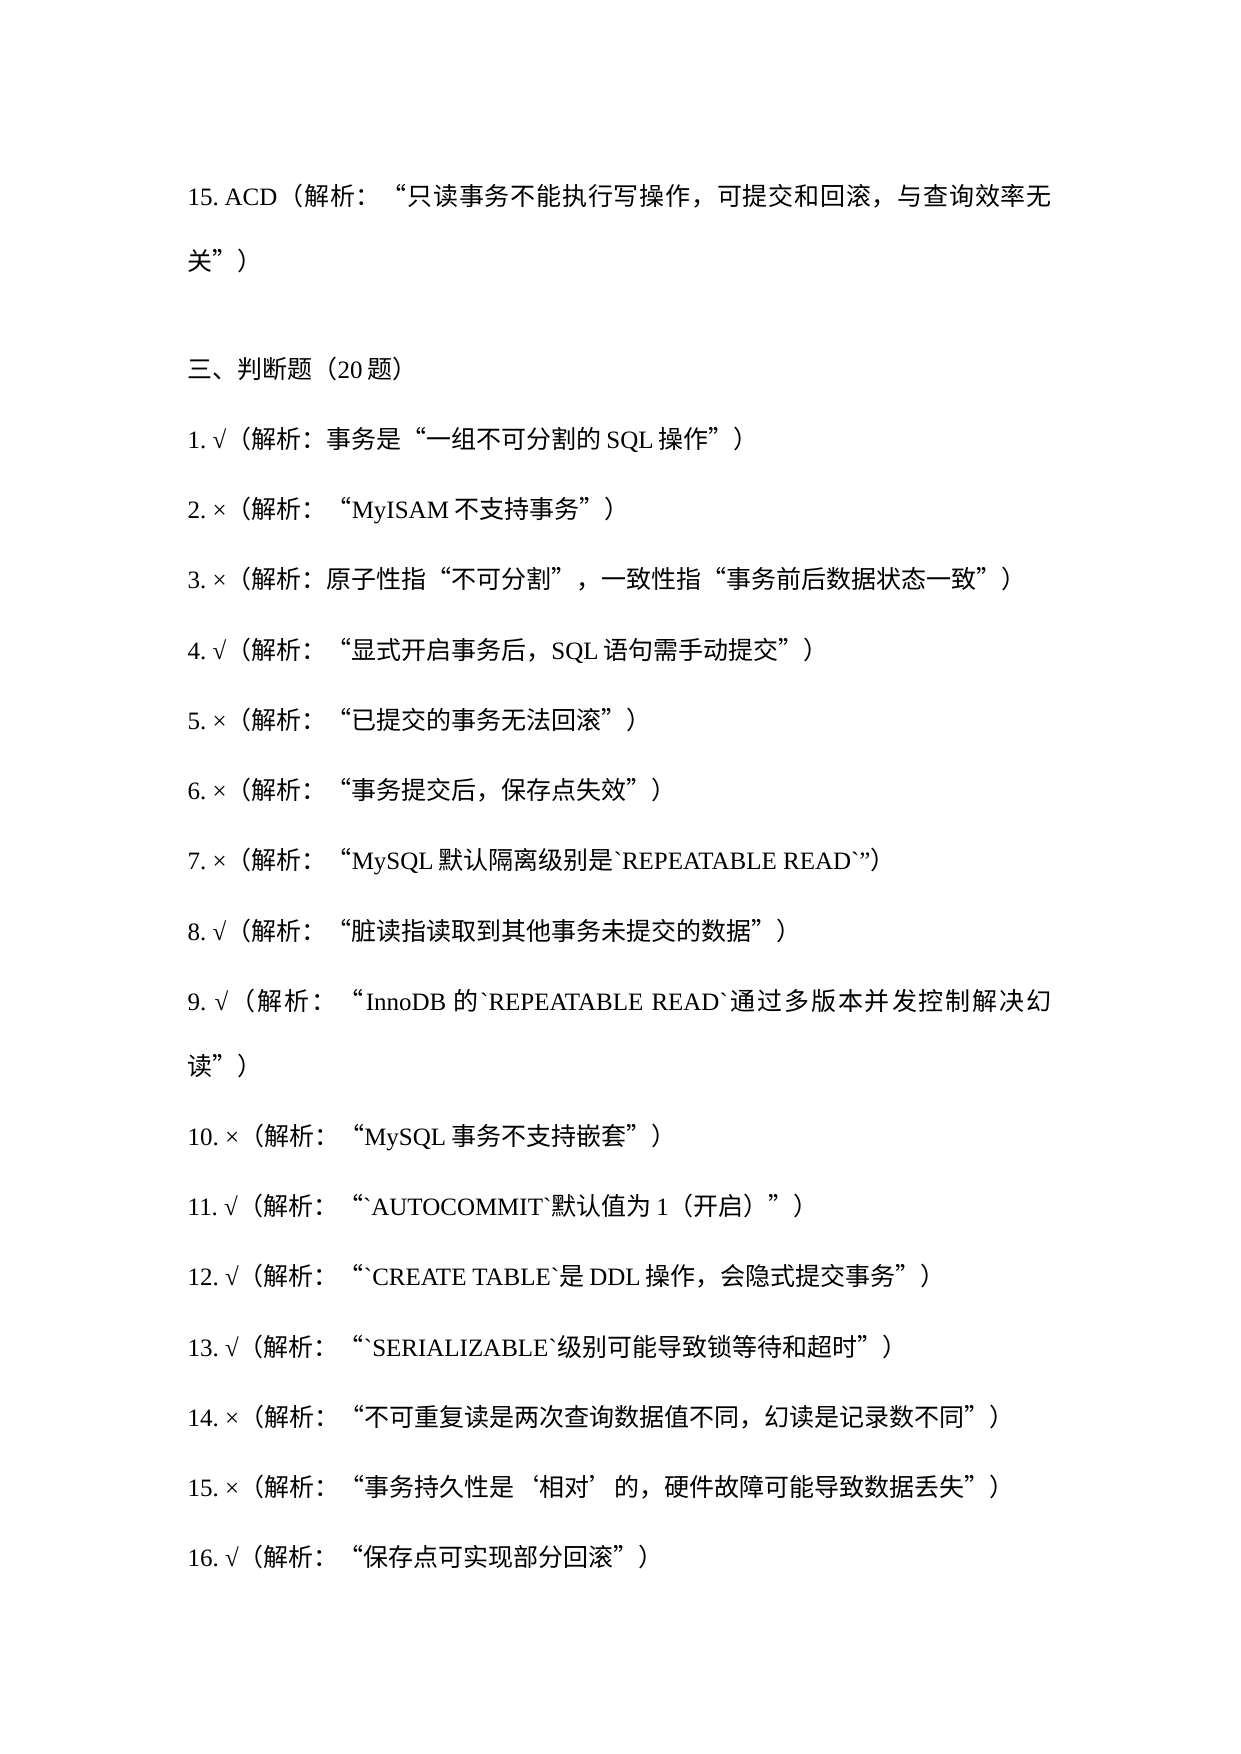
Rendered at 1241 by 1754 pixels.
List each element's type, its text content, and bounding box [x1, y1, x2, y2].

text 9. √（解析：“InnoDB的`REPEATABLE READ`通过多版本并发控制解决幻读”） [187, 967, 1053, 1097]
text 12. √（解析：“`CREATE TABLE`是DDL操作，会隐式提交事务”） [187, 1242, 1053, 1307]
text 13. √（解析：“`SERIALIZABLE`级别可能导致锁等待和超时”） [187, 1313, 1053, 1378]
text 11. √（解析：“`AUTOCOMMIT`默认值为1（开启）”） [187, 1172, 1053, 1237]
text 3. ×（解析：原子性指“不可分割”，一致性指“事务前后数据状态一致”） [187, 546, 1053, 611]
text 8. √（解析：“脏读指读取到其他事务未提交的数据”） [187, 897, 1053, 962]
text 5. ×（解析：“已提交的事务无法回滚”） [187, 686, 1053, 751]
text 15. ×（解析：“事务持久性是‘相对’的，硬件故障可能导致数据丢失”） [187, 1453, 1053, 1518]
text 15. ACD（解析：“只读事务不能执行写操作，可提交和回滚，与查询效率无关”） [187, 162, 1053, 292]
text 1. √（解析：事务是“一组不可分割的SQL操作”） [187, 405, 1053, 470]
text 16. √（解析：“保存点可实现部分回滚”） [187, 1523, 1053, 1588]
text 6. ×（解析：“事务提交后，保存点失效”） [187, 756, 1053, 821]
text 14. ×（解析：“不可重复读是两次查询数据值不同，幻读是记录数不同”） [187, 1383, 1053, 1448]
text 2. ×（解析：“MyISAM不支持事务”） [187, 475, 1053, 540]
text 10. ×（解析：“MySQL事务不支持嵌套”） [187, 1102, 1053, 1167]
text 7. ×（解析：“MySQL默认隔离级别是`REPEATABLE READ`”） [187, 826, 1053, 891]
text 4. √（解析：“显式开启事务后，SQL语句需手动提交”） [187, 616, 1053, 681]
text 三、判断题（20题） [187, 335, 1053, 400]
